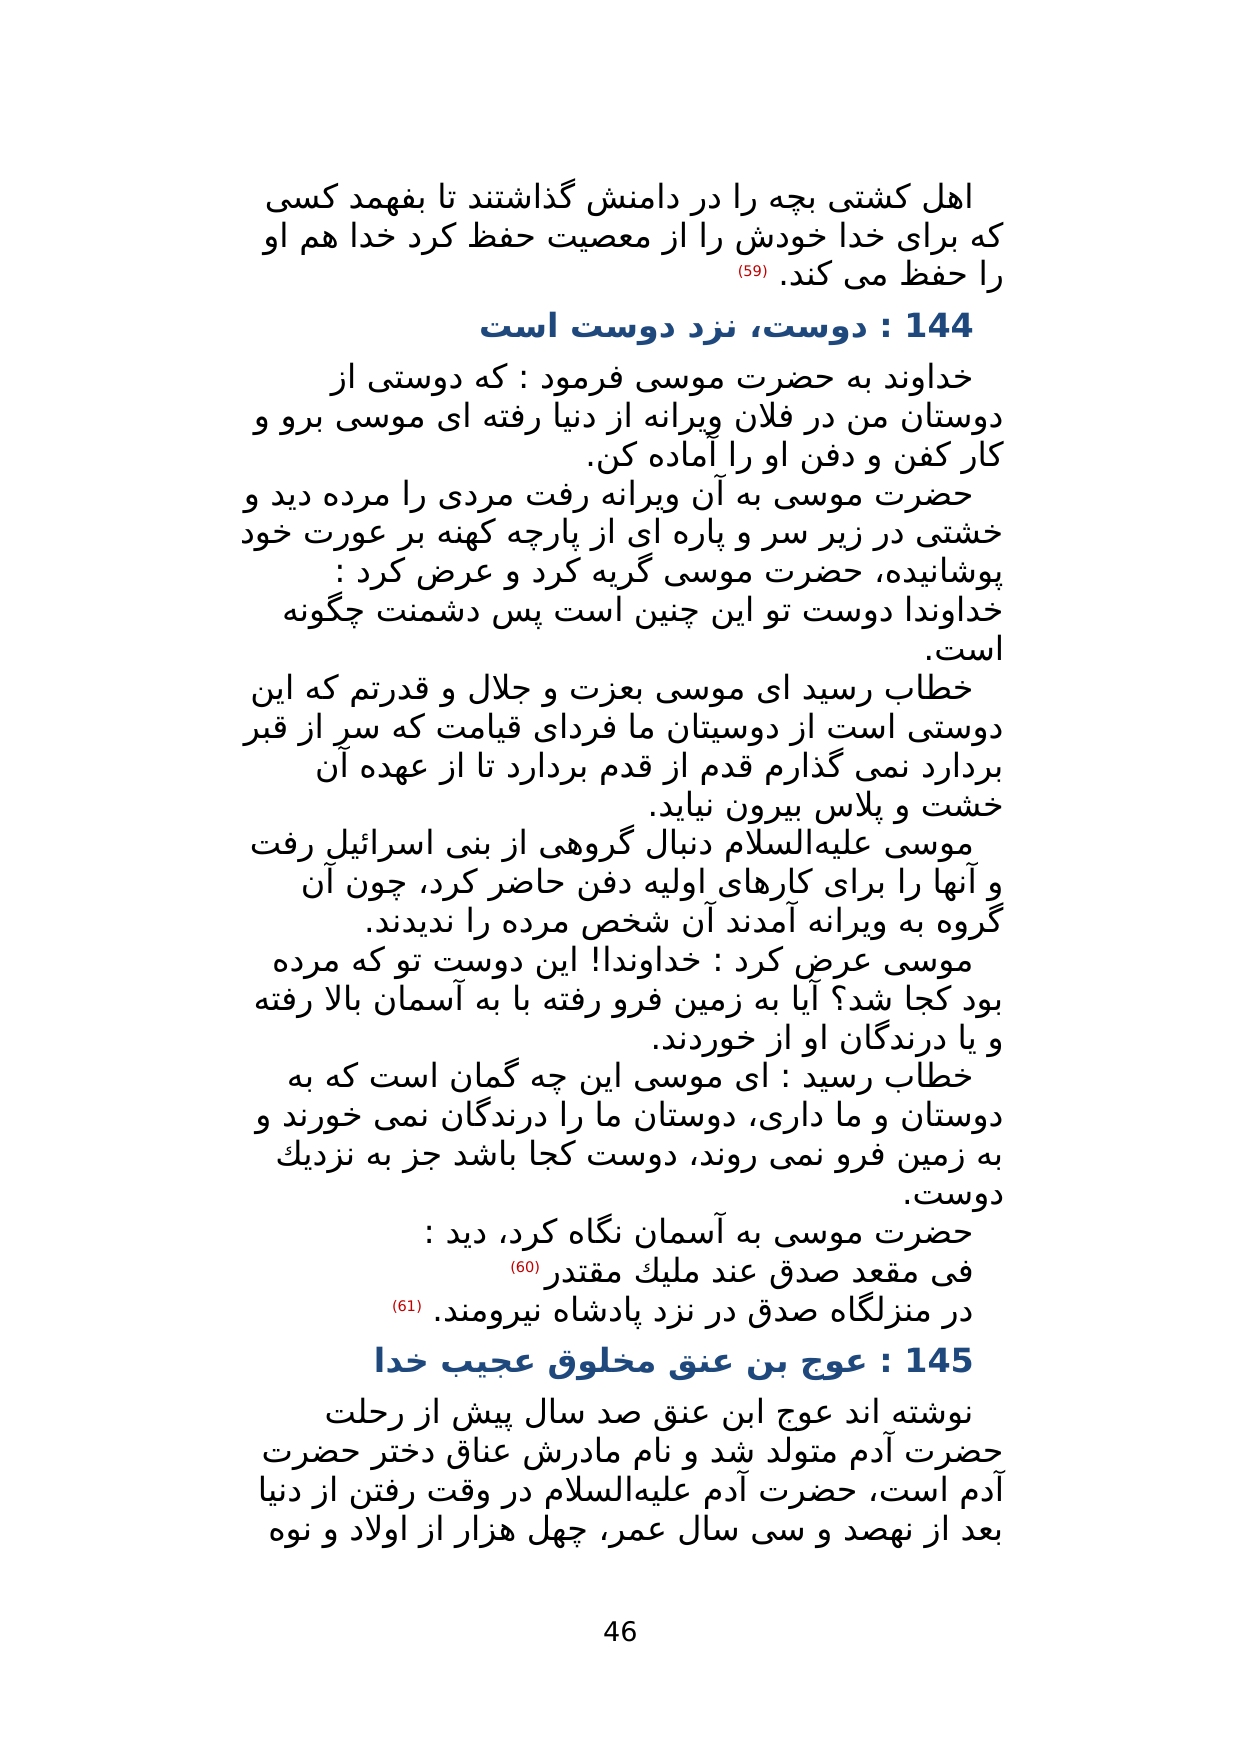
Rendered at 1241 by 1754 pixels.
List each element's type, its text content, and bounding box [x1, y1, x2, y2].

text خداوند به حضرت موسى فرمود : كه دوستى از دوستان من در فلان ويرانه از دنيا رفته اى موسى برو و كار كفن و دفن او را آماده كن. [236, 358, 1004, 474]
text موسى عليه‌السلام دنبال گروهى از بنى اسرائيل رفت و آنها را براى كارهاى اوليه دفن حاضر كرد، چون آن گروه به ويرانه آمدند آن شخص مرده را نديدند. [236, 824, 1004, 940]
text اهل كشتى بچه را در دامنش گذاشتند تا بفهمد كسى كه براى خدا خودش را از معصيت حفظ كرد خدا هم او را حفظ مى كند. (59) [236, 177, 1004, 294]
text فى مقعد صدق عند مليك مقتدر (60) [236, 1251, 1004, 1290]
text حضرت موسى به آن ويرانه رفت مردى را مرده ديد و خشتى در زير سر و پاره اى از پارچه كهنه بر عورت خود پوشانيده، حضرت موسى گريه كرد و عرض كرد : خداوندا دوست تو اين چنين است پس دشمنت چگونه است. [236, 474, 1004, 668]
text موسى عرض كرد : خداوندا! اين دوست تو كه مرده بود كجا شد؟ آيا به زمين فرو رفته با به آسمان بالا رفته و يا درندگان او از خوردند. [236, 940, 1004, 1057]
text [236, 1393, 1004, 1548]
text در منزلگاه صدق در نزد پادشاه نيرومند. (61) [236, 1290, 1004, 1329]
subtitle 145 : عوج بن عنق مخلوق عجيب خدا [236, 1341, 1004, 1380]
text حضرت موسى به آسمان نگاه كرد، ديد : [236, 1212, 1004, 1251]
text خطاب رسيد : اى موسى اين چه گمان است كه به دوستان و ما دارى، دوستان ما را درندگان نمى خورند و به زمين فرو نمى روند، دوست كجا باشد جز به نزديك دوست. [236, 1057, 1004, 1212]
text خطاب رسيد اى موسى بعزت و جلال و قدرتم كه اين دوستى است از دوسيتان ما فرداى قيامت كه سر از قبر بردارد نمى گذارم قدم از قدم بردارد تا از عهده آن خشت و پلاس بيرون نيايد. [236, 668, 1004, 824]
subtitle 144 : دوست، نزد دوست است [236, 306, 1004, 345]
